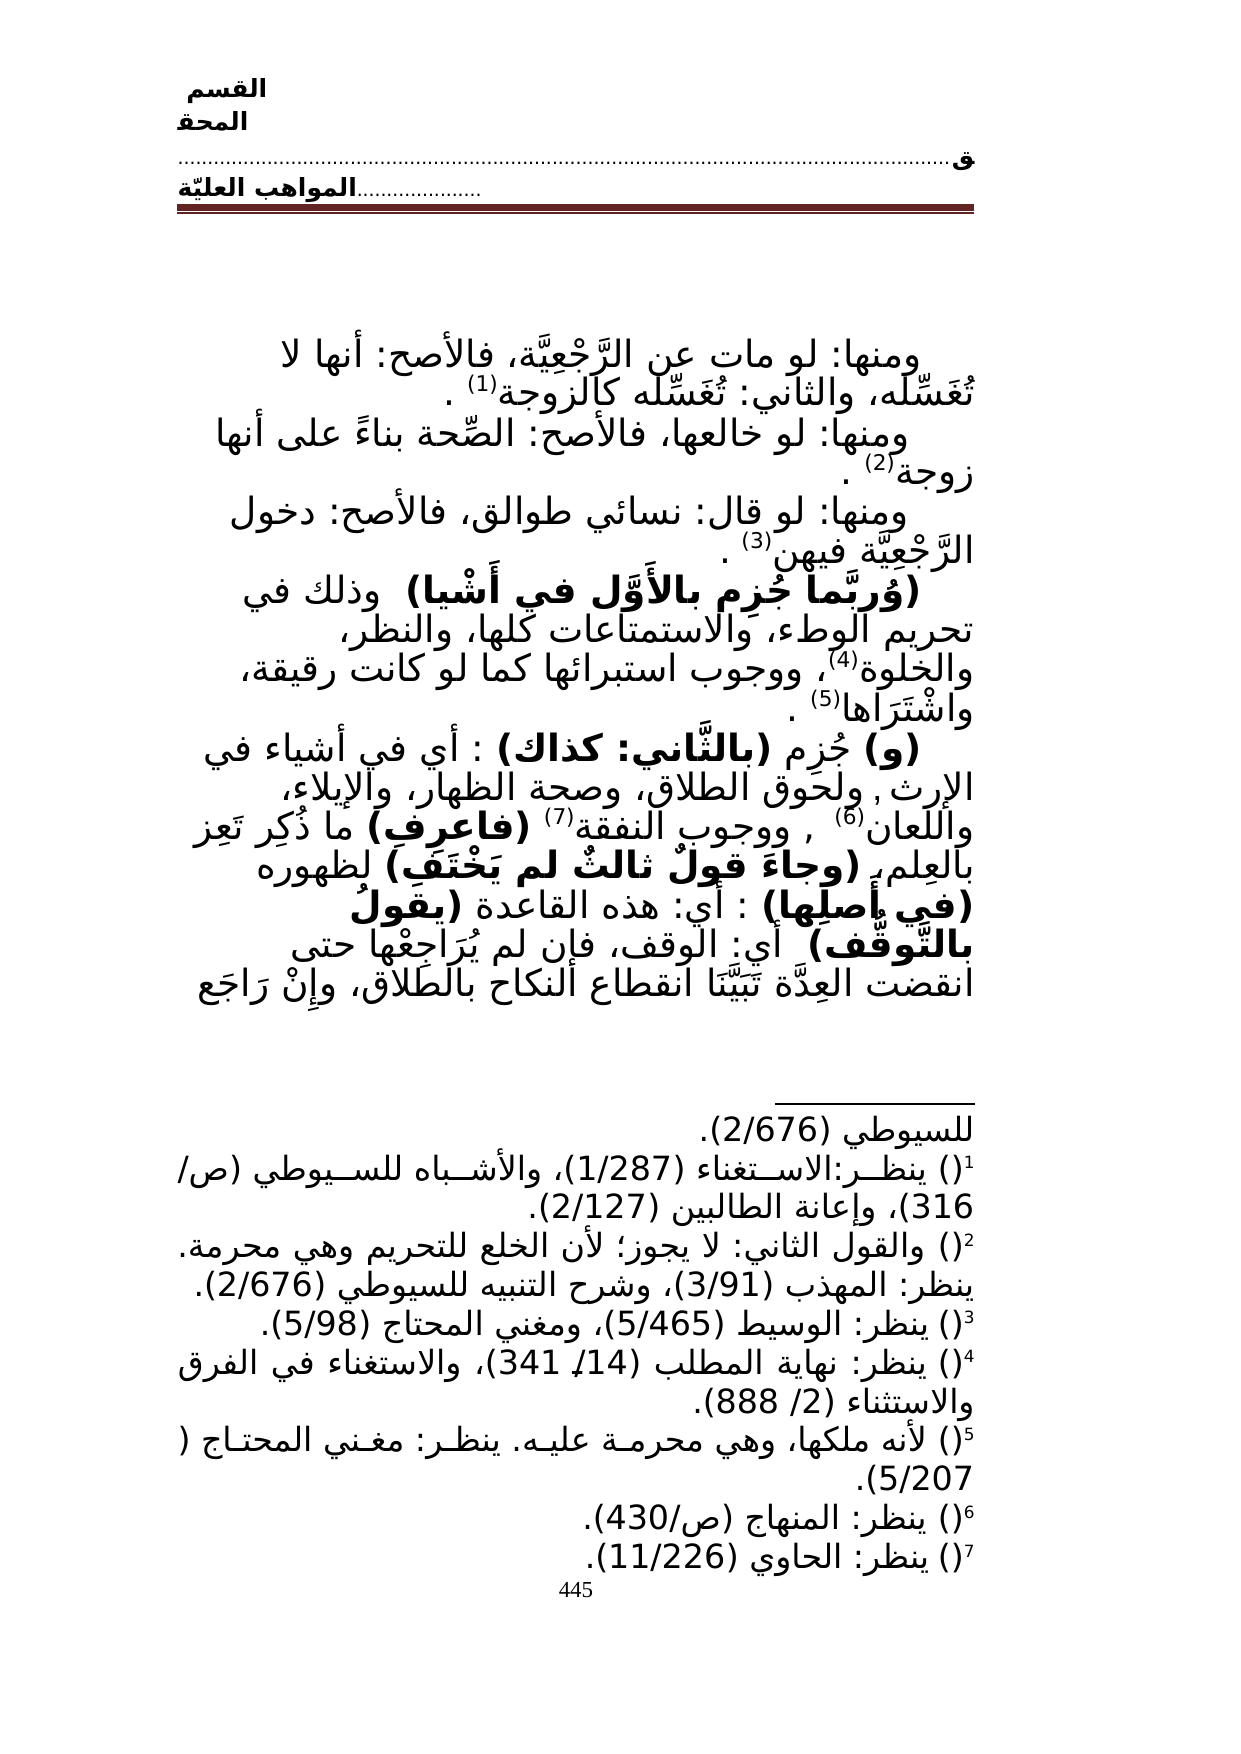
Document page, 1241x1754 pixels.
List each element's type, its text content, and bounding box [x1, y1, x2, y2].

text (و) جُزِم (بالثَّاني: كذاك) : أي في أشياء في الإرث , ولحوق الطلاق، وصحة الظهار، والإيلاء، واللعان() , ووجوب النفقة() (فاعرِفِ) ما ذُكِر تَعِز بالعِلم، (وجاءَ قولٌ ثالثٌ لم يَخْتَفِ) لظهوره (في أَصلِها) : أي: هذه القاعدة (يقولُ بالتَّوقُّف) أي: الوقف، فإن لم يُرَاجِعْها حتى انقضت العِدَّة تَبَيَّنَا انقطاع النكاح بالطلاق، وإِنْ رَاجَع تَبَيَّنَا أنه لم ينقطع().ونظير ذلك: الأقوال في الملك زمن الخيار() . [177, 730, 974, 1006]
text ومنها: لو خالعها، فالأصح: الصِّحة بناءً على أنها زوجة() . [177, 415, 974, 493]
text (وُربَّما جُزِم بالأَوَّل في أَشْيا) وذلك في تحريم الوطء، والاستمتاعات كلها، والنظر، والخلوة()، ووجوب استبرائها كما لو كانت رقيقة، واشْتَرَاها() . [177, 572, 974, 730]
text ومنها: لو قال: نسائي طوالق، فالأصح: دخول الرَّجْعِيَّة فيهن() . [177, 493, 974, 572]
text ومنها: لو مات عن الرَّجْعِيَّة، فالأصح: أنها لا تُغَسِّله، والثاني: تُغَسِّله كالزوجة() . [177, 336, 974, 415]
